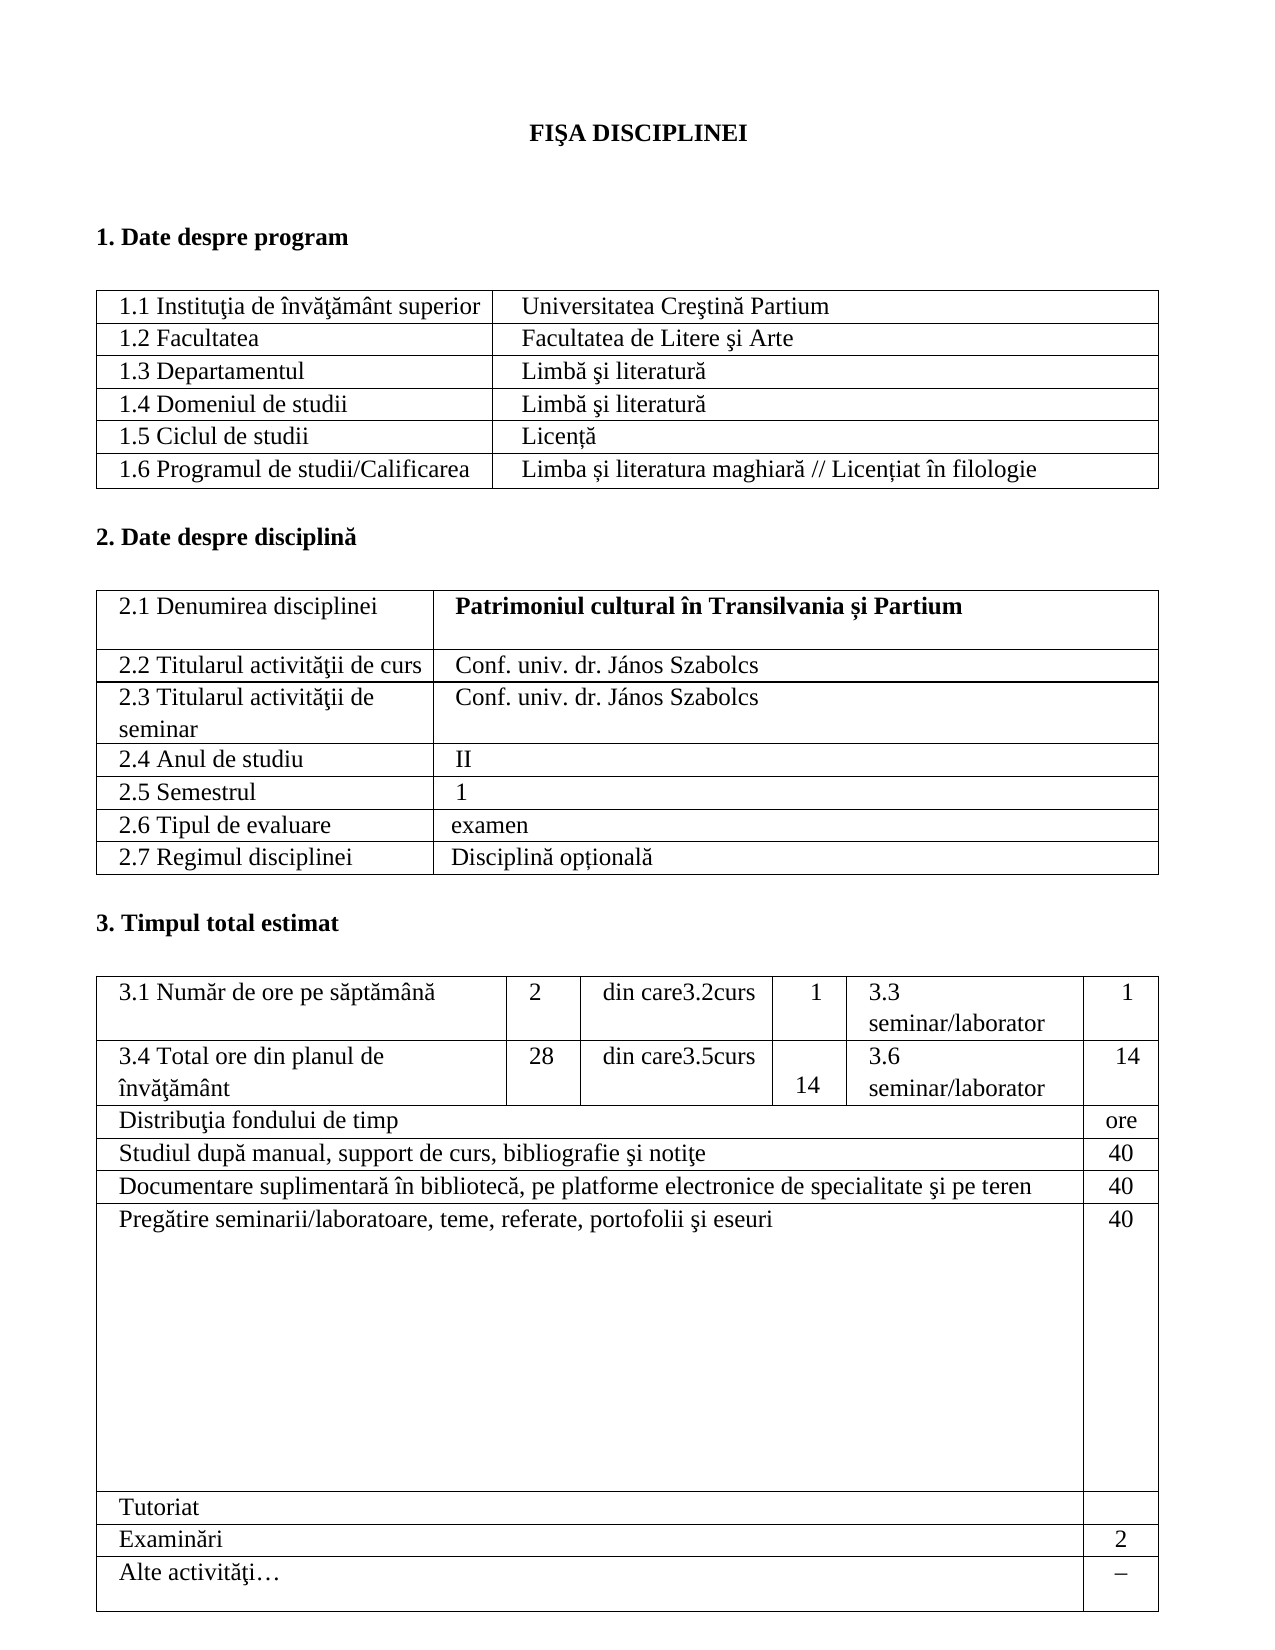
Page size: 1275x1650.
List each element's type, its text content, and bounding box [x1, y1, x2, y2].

table_cell Conf. univ. dr. János Szabolcs [434, 650, 1158, 681]
table_cell Limbă şi literatură [493, 389, 1158, 420]
table_cell din care3.5curs [581, 1041, 772, 1104]
table_header Patrimoniul cultural în Transilvania și Partium [434, 591, 1158, 649]
table_cell Conf. univ. dr. János Szabolcs [434, 683, 1158, 743]
table_cell 40 [1084, 1204, 1158, 1491]
table_cell 2.5 Semestrul [97, 777, 433, 809]
table_cell 1 [434, 777, 1158, 809]
table_cell 3.6 seminar/laborator [847, 1041, 1083, 1104]
table_cell Documentare suplimentară în bibliotecă, pe platforme electronice de specialitate şi pe teren [97, 1171, 1083, 1203]
text 2. Date despre disciplină [96, 522, 1181, 551]
table_cell 40 [1084, 1139, 1158, 1170]
table_cell 2.3 Titularul activităţii de seminar [97, 683, 433, 743]
table_cell Limba și literatura maghiară // Licențiat în filologie [493, 454, 1158, 488]
table_header din care3.2curs [581, 977, 772, 1040]
table_cell 1.3 Departamentul [97, 356, 492, 388]
table_cell Distribuţia fondului de timp [97, 1106, 1083, 1137]
table_header 2 [507, 977, 580, 1040]
table_cell 1.6 Programul de studii/Calificarea [97, 454, 492, 488]
table_cell [1084, 1492, 1158, 1523]
text 1. Date despre program [96, 222, 1181, 251]
table_cell examen [434, 810, 1158, 841]
table_cell 1.4 Domeniul de studii [97, 389, 492, 420]
table_header 1 [773, 977, 846, 1040]
table_cell 40 [1084, 1171, 1158, 1203]
table_cell Facultatea de Litere şi Arte [493, 324, 1158, 355]
table_cell 2 [1084, 1525, 1158, 1556]
table_cell 14 [1084, 1041, 1158, 1104]
table_cell – [1084, 1557, 1158, 1611]
table_cell ore [1084, 1106, 1158, 1137]
table_cell 28 [507, 1041, 580, 1104]
table_cell Limbă şi literatură [493, 356, 1158, 388]
table_cell II [434, 744, 1158, 776]
table_header 3.1 Număr de ore pe săptămână [97, 977, 506, 1040]
text FIŞA DISCIPLINEI [500, 118, 776, 147]
table_cell Studiul după manual, support de curs, bibliografie şi notiţe [97, 1139, 1083, 1170]
table_cell 3.4 Total ore din planul de învăţământ [97, 1041, 506, 1104]
table_cell 2.4 Anul de studiu [97, 744, 433, 776]
table_cell 1.5 Ciclul de studii [97, 421, 492, 453]
table_cell Disciplină opțională [434, 842, 1158, 874]
table_cell 2.7 Regimul disciplinei [97, 842, 433, 874]
table_header 3.3 seminar/laborator [847, 977, 1083, 1040]
table_cell 2.6 Tipul de evaluare [97, 810, 433, 841]
table_header Universitatea Creştină Partium [493, 291, 1158, 322]
table_header 1 [1084, 977, 1158, 1040]
table_cell Tutoriat [97, 1492, 1083, 1523]
table_cell 14 [773, 1041, 846, 1104]
table_cell 2.2 Titularul activităţii de curs [97, 650, 433, 681]
table_cell 1.2 Facultatea [97, 324, 492, 355]
table_cell Licență [493, 421, 1158, 453]
table_header 1.1 Instituţia de învăţământ superior [97, 291, 492, 322]
table_header 2.1 Denumirea disciplinei [97, 591, 433, 649]
table_cell Pregătire seminarii/laboratoare, teme, referate, portofolii şi eseuri [97, 1204, 1083, 1491]
table_cell Alte activităţi… [97, 1557, 1083, 1611]
table_cell Examinări [97, 1525, 1083, 1556]
text 3. Timpul total estimat [96, 908, 1181, 936]
